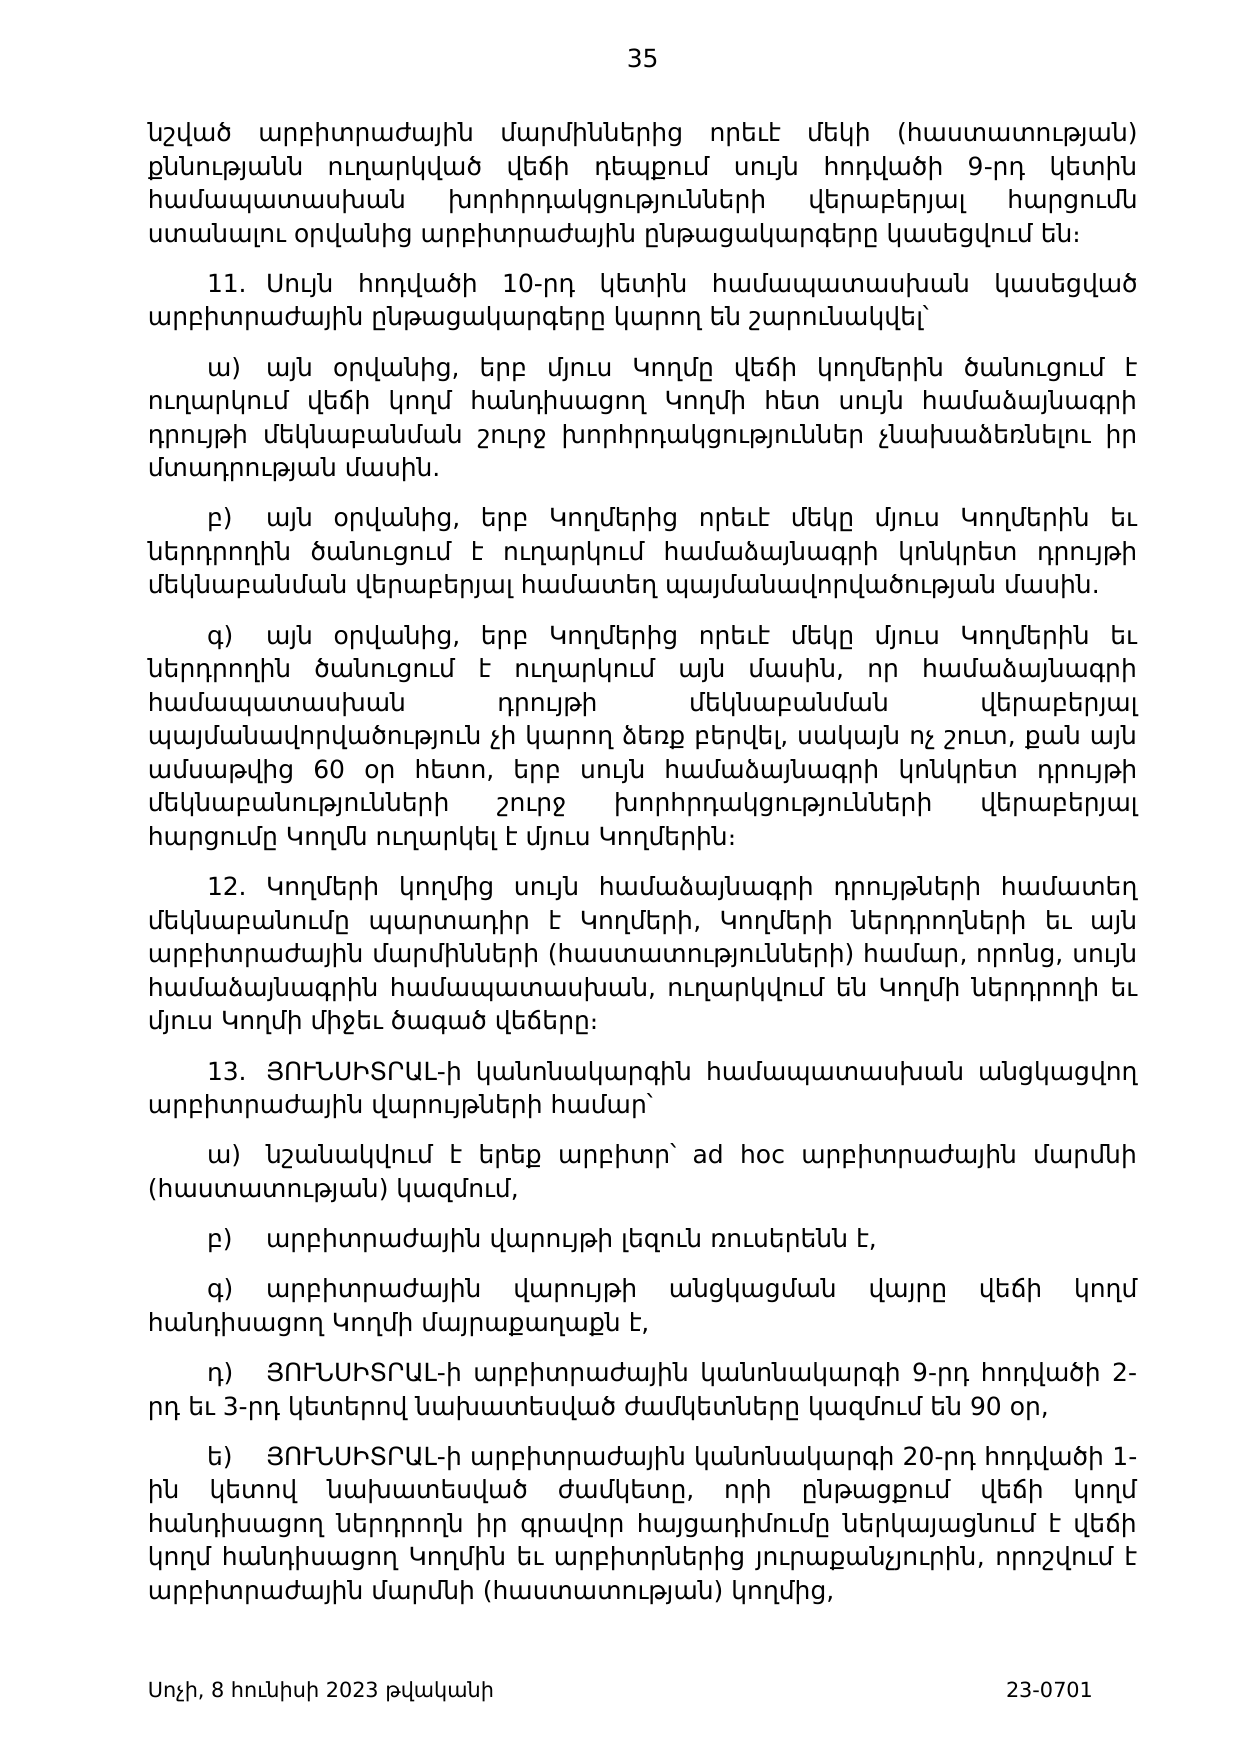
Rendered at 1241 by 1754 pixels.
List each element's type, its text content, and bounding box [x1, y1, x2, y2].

text 13. ՅՈՒՆՍԻՏՐԱԼ-ի կանոնակարգին համապատասխան անցկացվող արբիտրաժային վարույթների համար՝ [148, 1057, 1138, 1119]
text ա) նշանակվում է երեք արբիտր՝ ad hoc արբիտրաժային մարմնի (հաստատության) կազմում, [148, 1140, 1138, 1203]
text գ) արբիտրաժային վարույթի անցկացման վայրը վեճի կողմ հանդիսացող Կողմի մայրաքաղաքն է, [148, 1274, 1138, 1337]
text ե) ՅՈՒՆՍԻՏՐԱԼ-ի արբիտրաժային կանոնակարգի 20-րդ հոդվածի 1-ին կետով նախատեսված ժամկետը, որի ընթացքում վեճի կողմ հանդիսացող ներդրողն իր գրավոր հայցադիմումը ներկայացնում է վեճի կողմ հանդիսացող Կողմին եւ արբիտրներից յուրաքանչյուրին, որոշվում է արբիտրաժային մարմնի (հաստատության) կողմից, [148, 1442, 1138, 1605]
text բ) այն օրվանից, երբ Կողմերից որեւէ մեկը մյուս Կողմերին եւ ներդրողին ծանուցում է ուղարկում համաձայնագրի կոնկրետ դրույթի մեկնաբանման վերաբերյալ համատեղ պայմանավորվածության մասին. [148, 503, 1138, 600]
text 12. Կողմերի կողմից սույն համաձայնագրի դրույթների համատեղ մեկնաբանումը պարտադիր է Կողմերի, Կողմերի ներդրողների եւ այն արբիտրաժային մարմինների (հաստատությունների) համար, որոնց, սույն համաձայնագրին համապատասխան, ուղարկվում են Կողմի ներդրողի եւ մյուս Կողմի միջեւ ծագած վեճերը։ [148, 872, 1138, 1036]
text ա) այն օրվանից, երբ մյուս Կողմը վեճի կողմերին ծանուցում է ուղարկում վեճի կողմ հանդիսացող Կողմի հետ սույն համաձայնագրի դրույթի մեկնաբանման շուրջ խորհրդակցություններ չնախաձեռնելու իր մտադրության մասին. [148, 353, 1138, 482]
text բ) արբիտրաժային վարույթի լեզուն ռուսերենն է, [148, 1224, 1138, 1253]
text գ) այն օրվանից, երբ Կողմերից որեւէ մեկը մյուս Կողմերին եւ ներդրողին ծանուցում է ուղարկում այն մասին, որ համաձայնագրի համապատասխան դրույթի մեկնաբանման վերաբերյալ պայմանավորվածություն չի կարող ձեռք բերվել, սակայն ոչ շուտ, քան այն ամսաթվից 60 օր հետո, երբ սույն համաձայնագրի կոնկրետ դրույթի մեկնաբանությունների շուրջ խորհրդակցությունների վերաբերյալ հարցումը Կողմն ուղարկել է մյուս Կողմերին։ [148, 621, 1138, 851]
text 11. Սույն հոդվածի 10-րդ կետին համապատասխան կասեցված արբիտրաժային ընթացակարգերը կարող են շարունակվել՝ [148, 269, 1138, 332]
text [148, 118, 1138, 248]
text դ) ՅՈՒՆՍԻՏՐԱԼ-ի արբիտրաժային կանոնակարգի 9-րդ հոդվածի 2-րդ եւ 3-րդ կետերով նախատեսված ժամկետները կազմում են 90 օր, [148, 1358, 1138, 1421]
